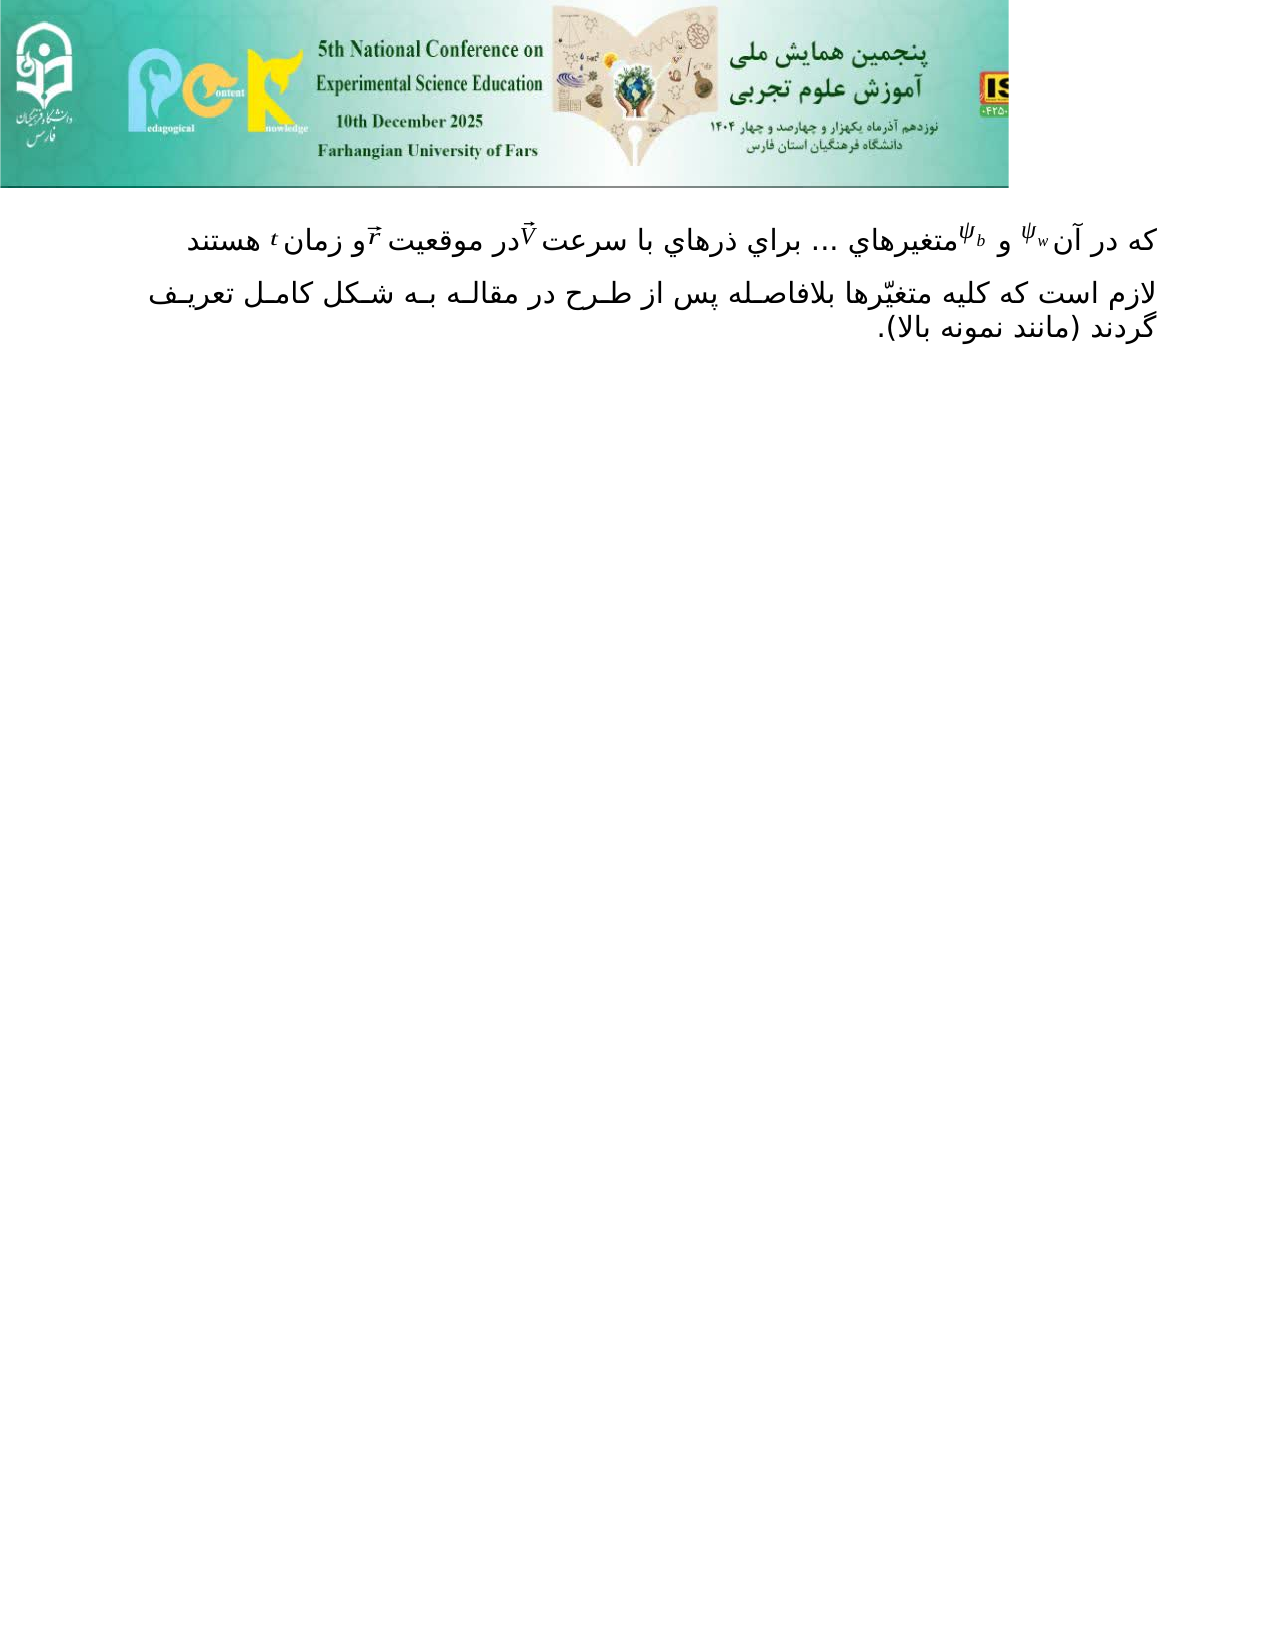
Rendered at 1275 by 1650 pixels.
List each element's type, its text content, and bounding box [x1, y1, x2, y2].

picture [0, 0, 1009, 188]
text که در آن و متغيرهاي ... براي ذرهاي با سرعتدر موقعيتو زمان هستند [148, 216, 1157, 257]
text لازم است که کليه متغيّرها بلافاصله پس از طرح در مقاله به شکل کامل تعريف گردند (مانند نمونه بالا). [148, 276, 1157, 344]
